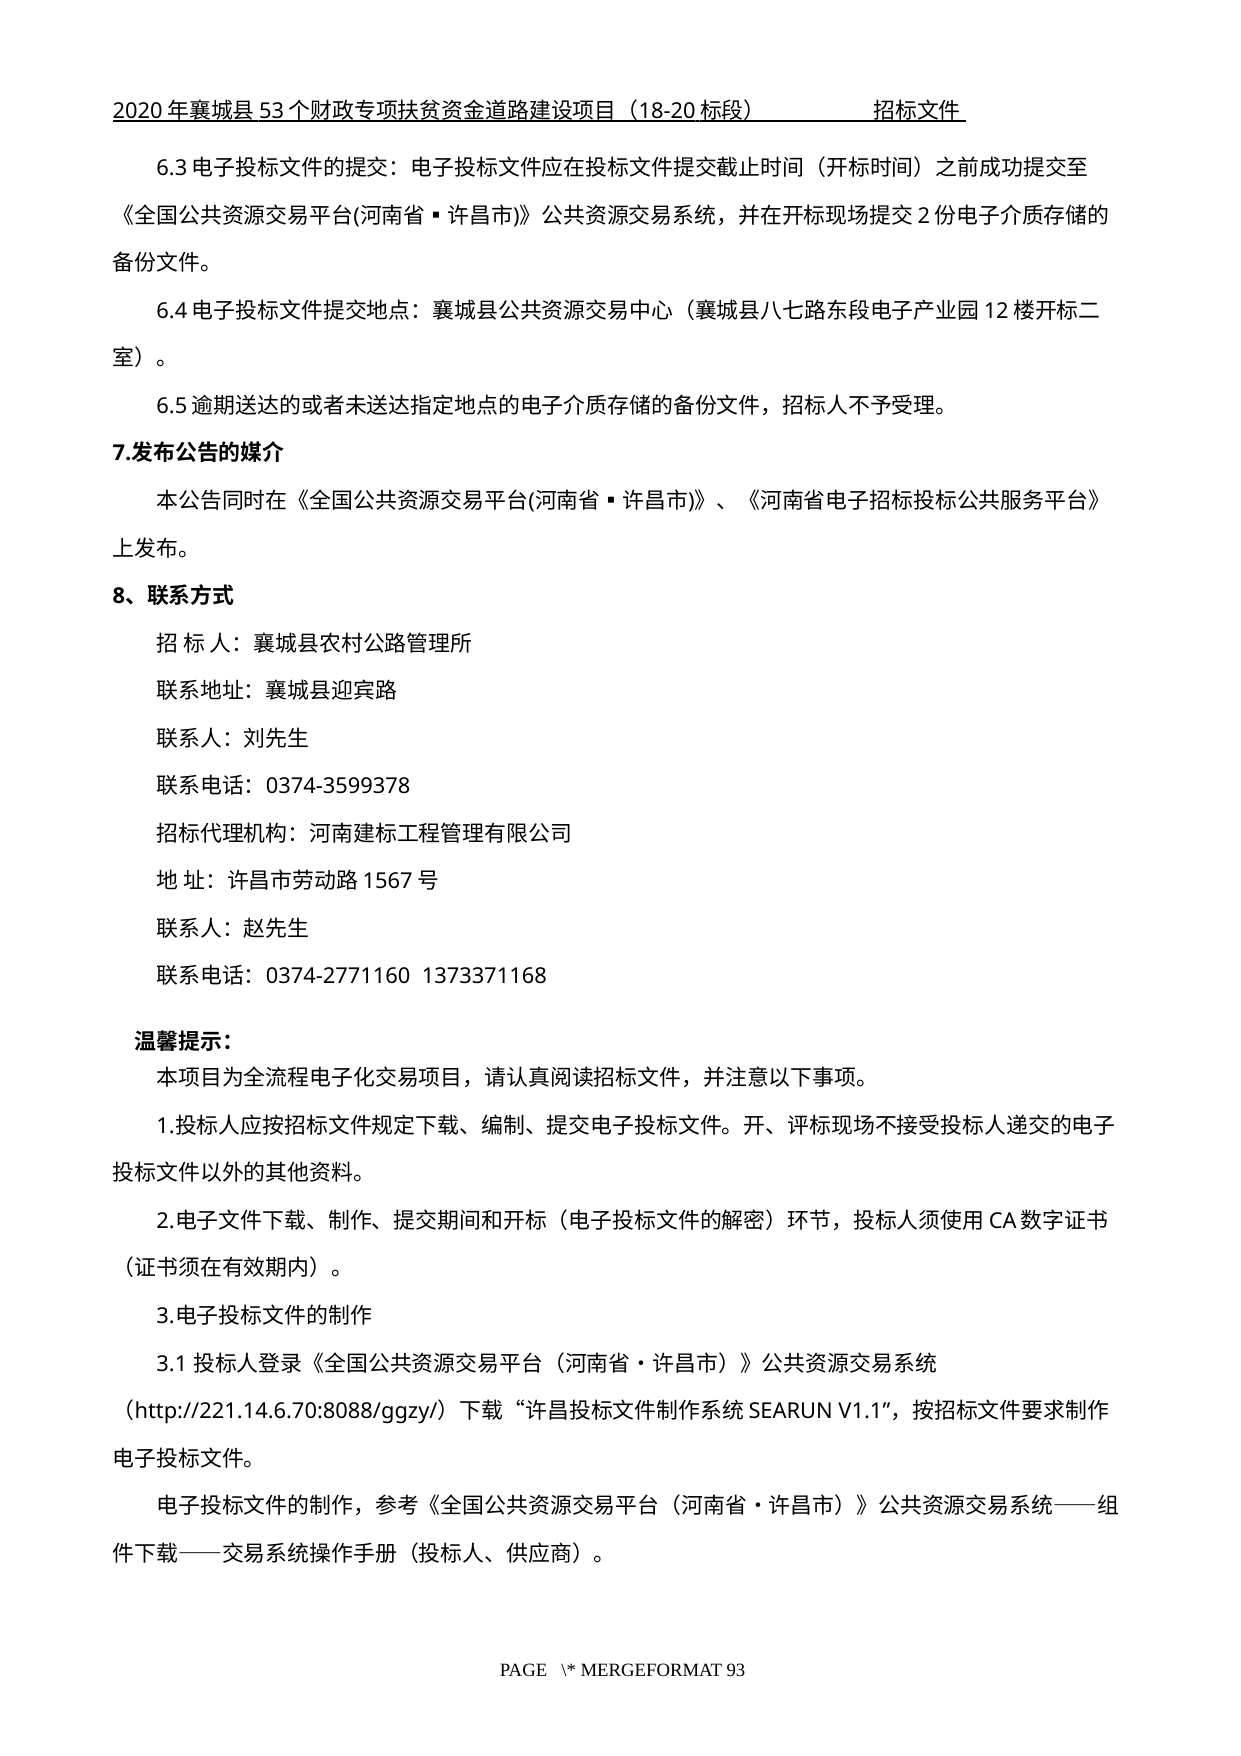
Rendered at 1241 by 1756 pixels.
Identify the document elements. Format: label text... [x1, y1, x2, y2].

text 8、联系方式 [112, 578, 1128, 610]
text 2.电子文件下载、制作、提交期间和开标（电子投标文件的解密）环节，投标人须使用CA数字证书（证书须在有效期内）。 [112, 1203, 1128, 1282]
text 招 标 人：襄城县农村公路管理所 [112, 626, 1128, 657]
text 3.1 投标人登录《全国公共资源交易平台（河南省•许昌市）》公共资源交易系统（http://221.14.6.70:8088/ggzy/）下载“许昌投标文件制作系统SEARUN V1.1”，按招标文件要求制作电子投标文件。 [112, 1346, 1128, 1472]
text 1.投标人应按招标文件规定下载、编制、提交电子投标文件。开、评标现场不接受投标人递交的电子投标文件以外的其他资料。 [112, 1108, 1128, 1187]
text 本项目为全流程电子化交易项目，请认真阅读招标文件，并注意以下事项。 [112, 1060, 1128, 1092]
text 地 址：许昌市劳动路1567号 [112, 863, 1128, 895]
text 6.4电子投标文件提交地点：襄城县公共资源交易中心（襄城县八七路东段电子产业园12楼开标二室）。 [112, 293, 1128, 372]
text 招标代理机构：河南建标工程管理有限公司 [112, 816, 1128, 847]
text 本公告同时在《全国公共资源交易平台(河南省▪许昌市)》、《河南省电子招标投标公共服务平台》上发布。 [112, 483, 1128, 562]
text 温馨提示： [112, 1006, 1128, 1060]
text 联系人：赵先生 [112, 911, 1128, 943]
text 联系人：刘先生 [112, 721, 1128, 752]
text 7.发布公告的媒介 [112, 435, 1128, 467]
text 6.3电子投标文件的提交：电子投标文件应在投标文件提交截止时间（开标时间）之前成功提交至《全国公共资源交易平台(河南省▪许昌市)》公共资源交易系统，并在开标现场提交2份电子介质存储的备份文件。 [112, 150, 1128, 277]
text 电子投标文件的制作，参考《全国公共资源交易平台（河南省•许昌市）》公共资源交易系统——组件下载——交易系统操作手册（投标人、供应商）。 [112, 1488, 1128, 1567]
text 联系电话：0374-2771160 1373371168 [112, 958, 1128, 990]
text 3.电子投标文件的制作 [112, 1298, 1128, 1330]
text 6.5逾期送达的或者未送达指定地点的电子介质存储的备份文件，招标人不予受理。 [112, 388, 1128, 419]
text 联系电话：0374-3599378 [112, 768, 1128, 800]
text 联系地址：襄城县迎宾路 [112, 673, 1128, 705]
